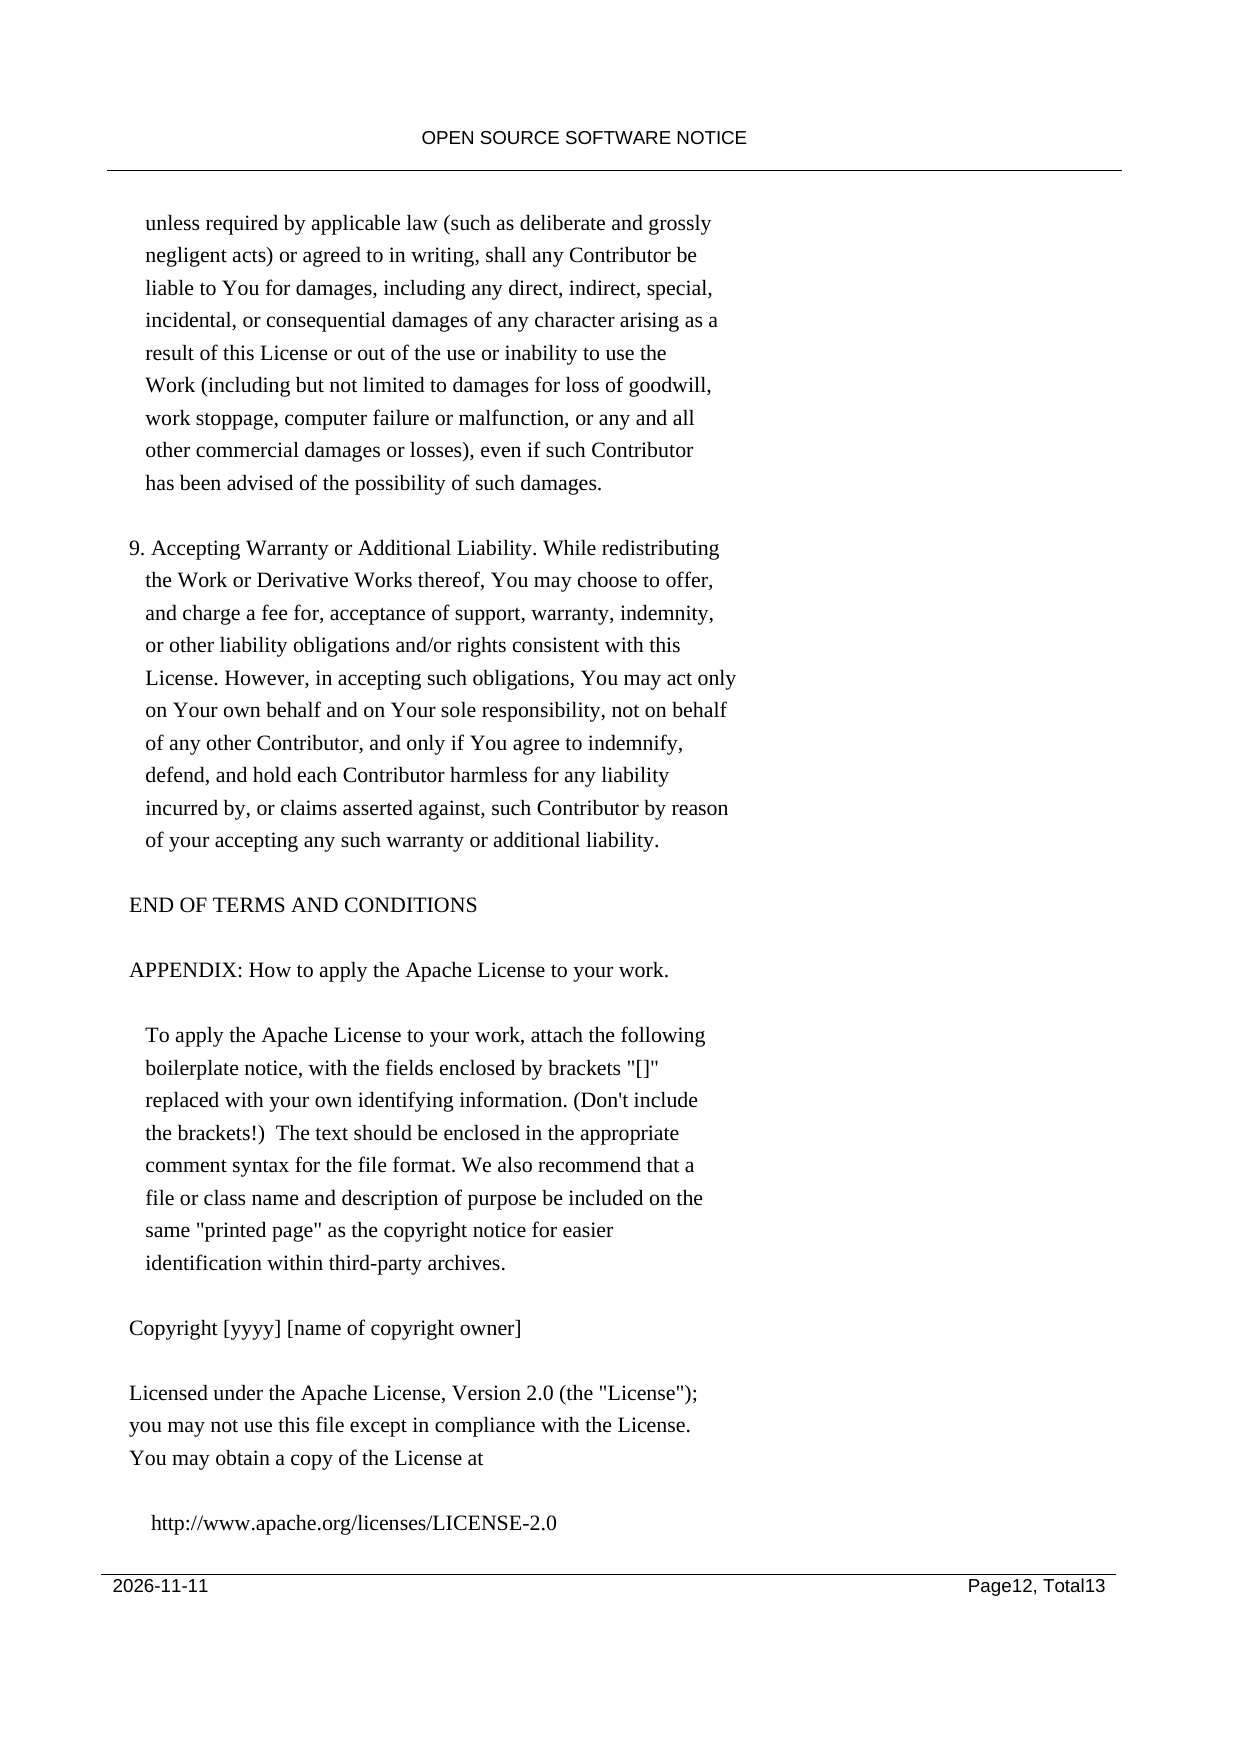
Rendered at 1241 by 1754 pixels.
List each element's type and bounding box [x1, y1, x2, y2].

text [112, 206, 1128, 1539]
